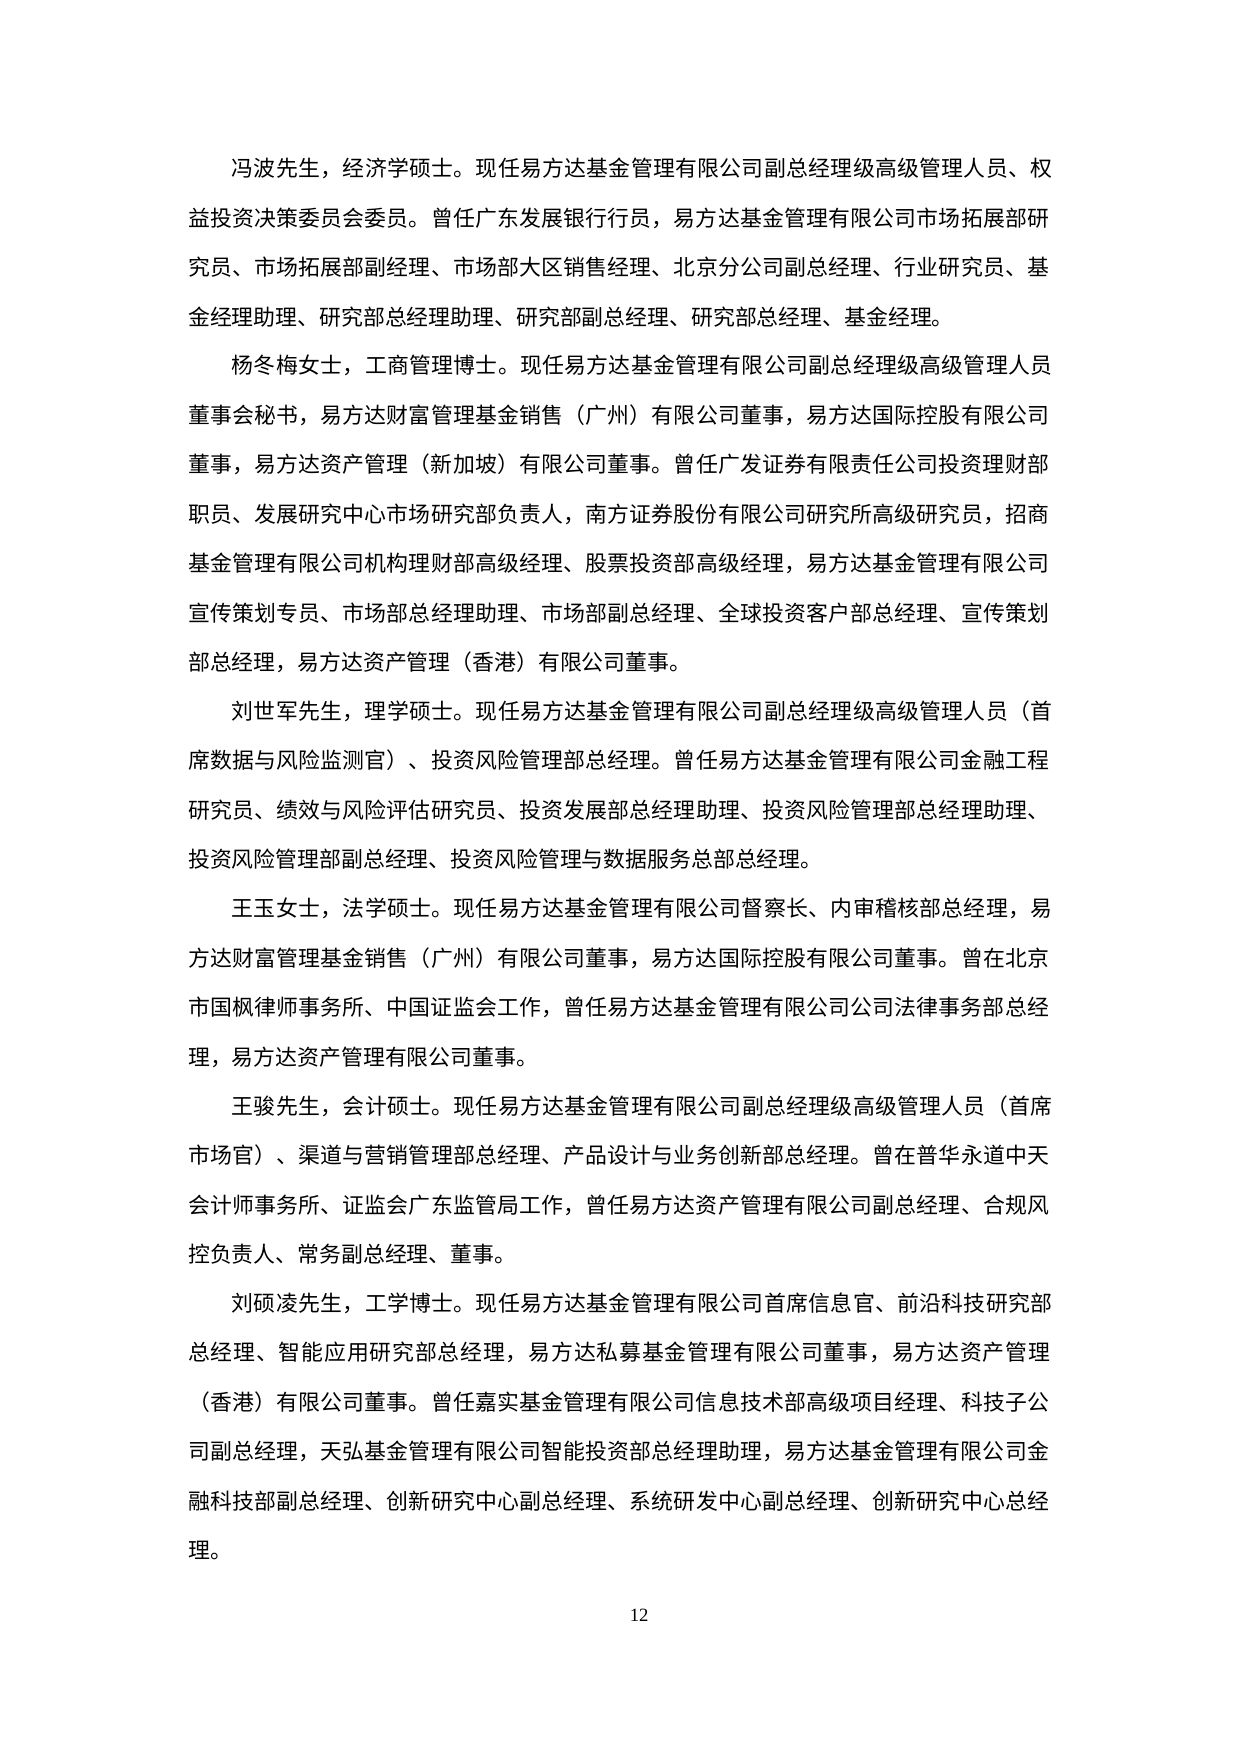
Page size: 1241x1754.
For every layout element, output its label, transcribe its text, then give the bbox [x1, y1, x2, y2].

text 王骏先生，会计硕士。现任易方达基金管理有限公司副总经理级高级管理人员（首席市场官）、渠道与营销管理部总经理、产品设计与业务创新部总经理。曾在普华永道中天会计师事务所、证监会广东监管局工作，曾任易方达资产管理有限公司副总经理、合规风控负责人、常务副总经理、董事。 [188, 1088, 1052, 1269]
text 杨冬梅女士，工商管理博士。现任易方达基金管理有限公司副总经理级高级管理人员、董事会秘书，易方达财富管理基金销售（广州）有限公司董事，易方达国际控股有限公司董事，易方达资产管理（新加坡）有限公司董事。曾任广发证券有限责任公司投资理财部职员、发展研究中心市场研究部负责人，南方证券股份有限公司研究所高级研究员，招商基金管理有限公司机构理财部高级经理、股票投资部高级经理，易方达基金管理有限公司宣传策划专员、市场部总经理助理、市场部副总经理、全球投资客户部总经理、宣传策划部总经理，易方达资产管理（香港）有限公司董事。 [188, 348, 1052, 678]
text 冯波先生，经济学硕士。现任易方达基金管理有限公司副总经理级高级管理人员、权益投资决策委员会委员。曾任广东发展银行行员，易方达基金管理有限公司市场拓展部研究员、市场拓展部副经理、市场部大区销售经理、北京分公司副总经理、行业研究员、基金经理助理、研究部总经理助理、研究部副总经理、研究部总经理、基金经理。 [188, 150, 1052, 332]
text 刘世军先生，理学硕士。现任易方达基金管理有限公司副总经理级高级管理人员（首席数据与风险监测官）、投资风险管理部总经理。曾任易方达基金管理有限公司金融工程研究员、绩效与风险评估研究员、投资发展部总经理助理、投资风险管理部总经理助理、投资风险管理部副总经理、投资风险管理与数据服务总部总经理。 [188, 693, 1052, 875]
text 王玉女士，法学硕士。现任易方达基金管理有限公司督察长、内审稽核部总经理，易方达财富管理基金销售（广州）有限公司董事，易方达国际控股有限公司董事。曾在北京市国枫律师事务所、中国证监会工作，曾任易方达基金管理有限公司公司法律事务部总经理，易方达资产管理有限公司董事。 [188, 891, 1052, 1072]
text 刘硕凌先生，工学博士。现任易方达基金管理有限公司首席信息官、前沿科技研究部总经理、智能应用研究部总经理，易方达私募基金管理有限公司董事，易方达资产管理（香港）有限公司董事。曾任嘉实基金管理有限公司信息技术部高级项目经理、科技子公司副总经理，天弘基金管理有限公司智能投资部总经理助理，易方达基金管理有限公司金融科技部副总经理、创新研究中心副总经理、系统研发中心副总经理、创新研究中心总经理。 [188, 1285, 1052, 1566]
